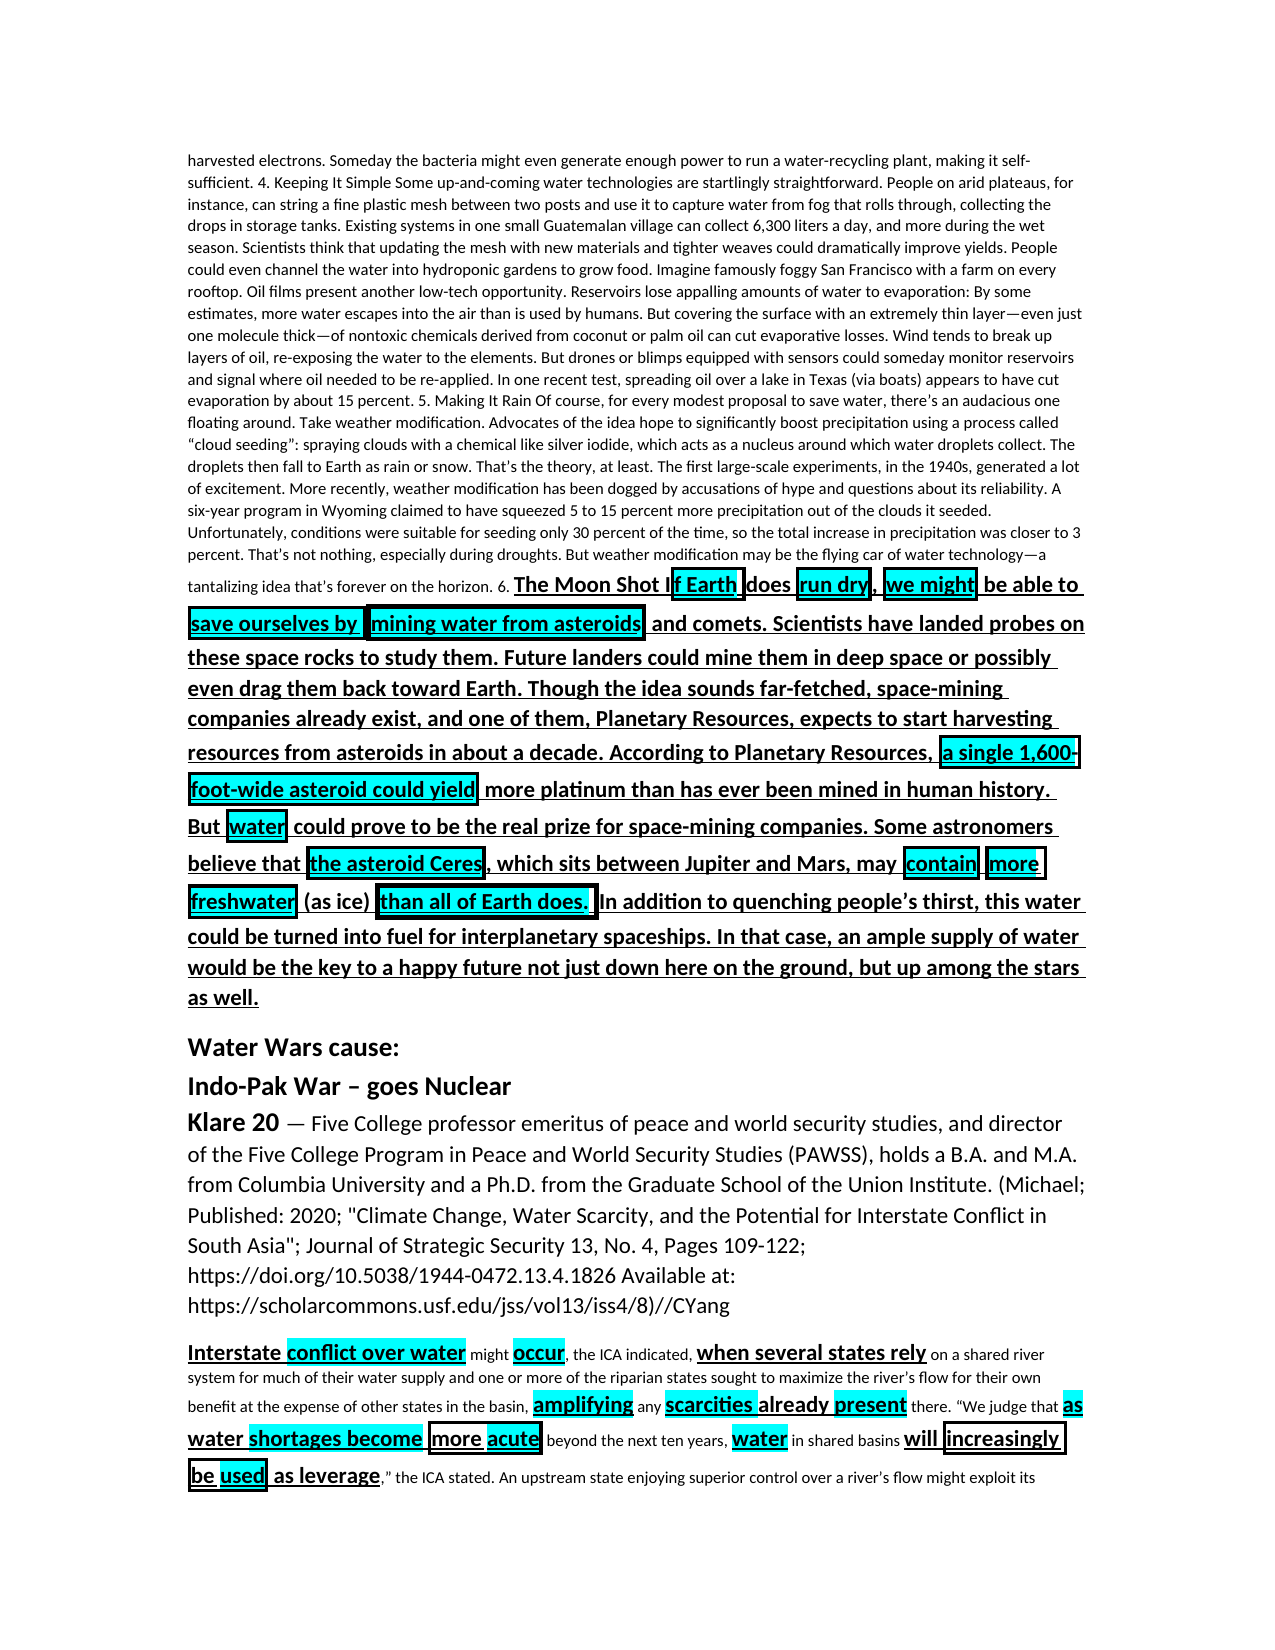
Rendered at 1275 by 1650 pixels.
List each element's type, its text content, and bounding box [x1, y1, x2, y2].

subtitle Water Wars cause: [187, 1030, 1087, 1063]
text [187, 150, 1087, 1011]
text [187, 1338, 1087, 1492]
subtitle Indo-Pak War – goes Nuclear [187, 1069, 1087, 1102]
text Klare 20 — Five College professor emeritus of peace and world security studies, and director of the Five College Program in Peace and World Security Studies (PAWSS), holds a B.A. and M.A. from Columbia University and a Ph.D. from the Graduate School of the Union Institute. (Michael; Published: 2020; "Climate Change, Water Scarcity, and the Potential for Interstate Conflict in South Asia"; Journal of Strategic Security 13, No. 4, Pages 109-122; https://doi.org/10.5038/1944-0472.13.4.1826 Available at: https://scholarcommons.usf.edu/jss/vol13/iss4/8)//CYang [187, 1105, 1087, 1319]
